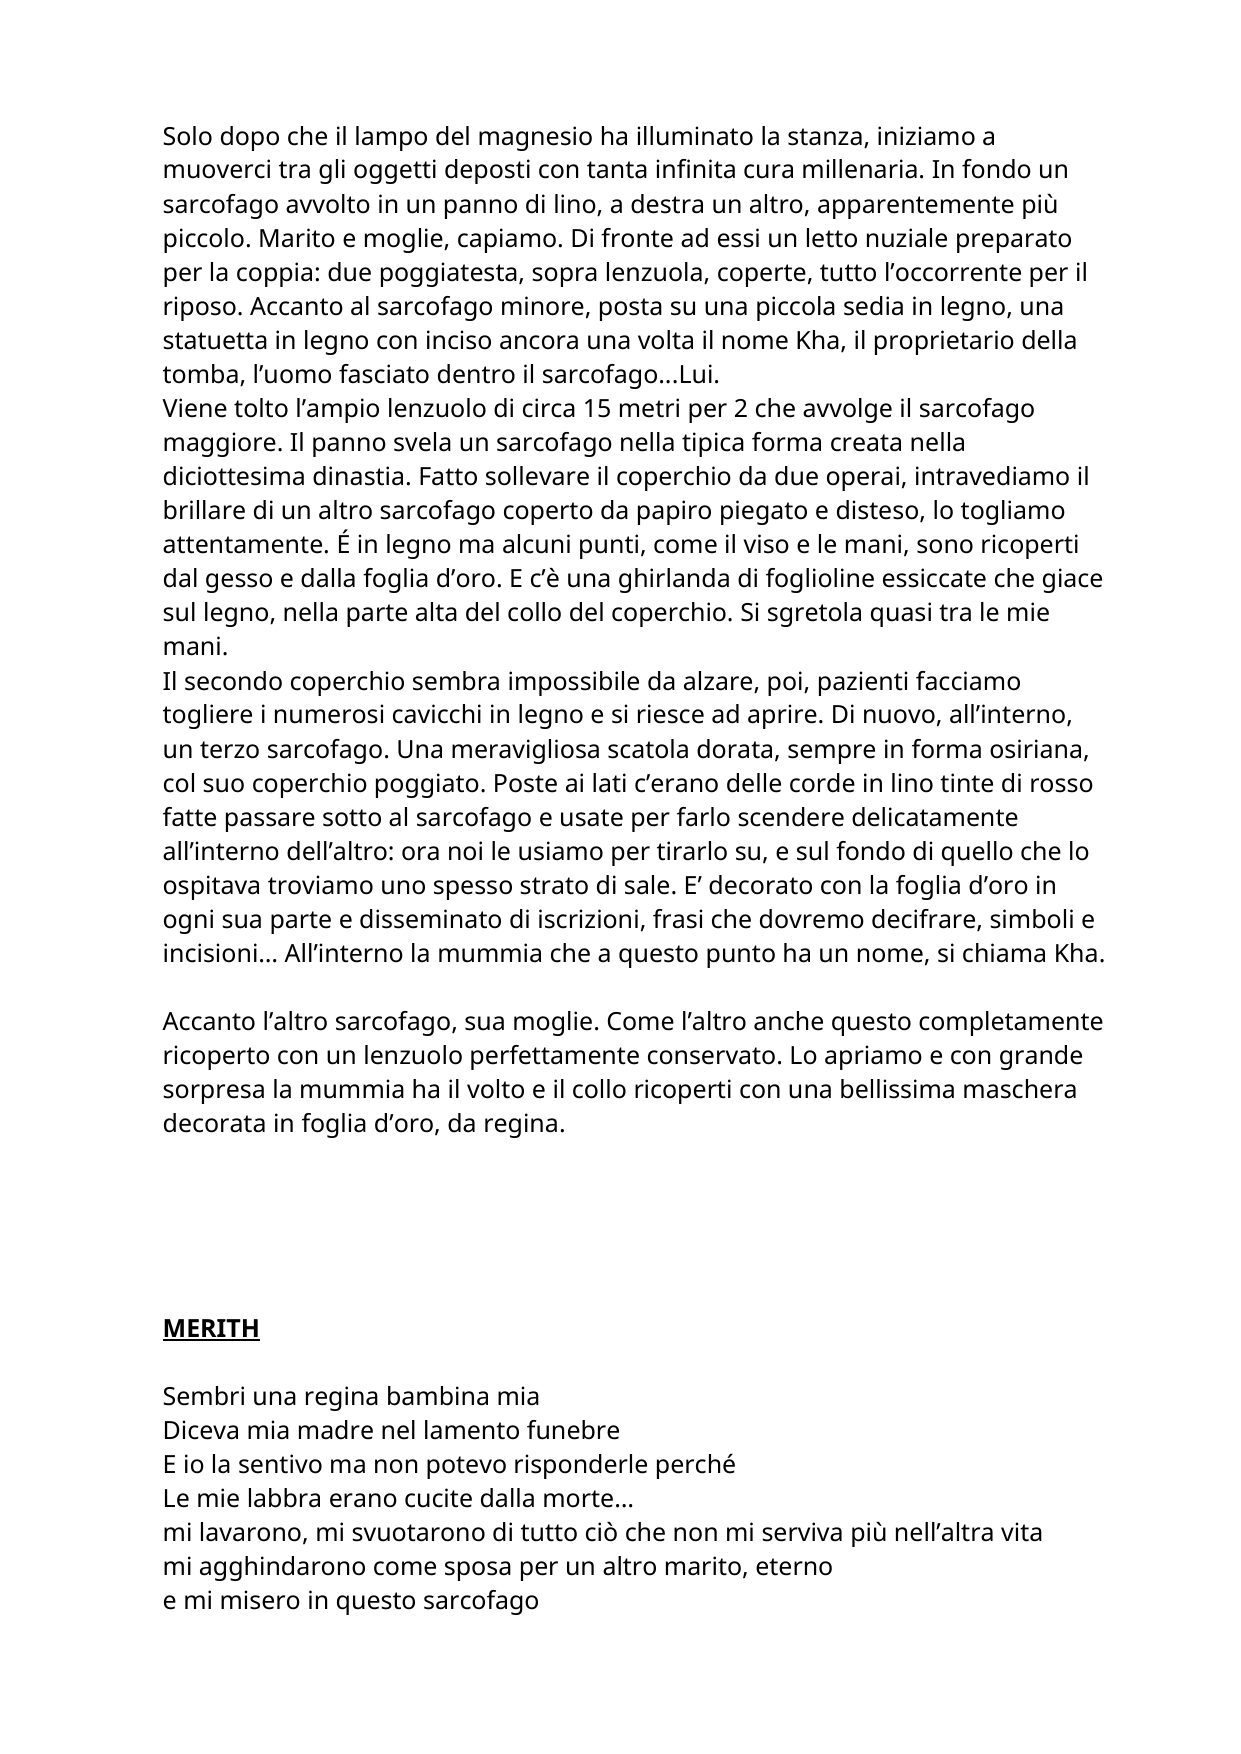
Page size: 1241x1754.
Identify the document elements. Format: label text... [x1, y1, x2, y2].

text e mi misero in questo sarcofago [162, 1583, 1107, 1617]
text E io la sentivo ma non potevo risponderle perché [162, 1447, 1107, 1481]
text mi lavarono, mi svuotarono di tutto ciò che non mi serviva più nell’altra vita [162, 1515, 1107, 1549]
text MERITH [162, 1310, 1107, 1344]
text Solo dopo che il lampo del magnesio ha illuminato la stanza, iniziamo a muoverci tra gli oggetti deposti con tanta infinita cura millenaria. In fondo un sarcofago avvolto in un panno di lino, a destra un altro, apparentemente più piccolo. Marito e moglie, capiamo. Di fronte ad essi un letto nuziale preparato per la coppia: due poggiatesta, sopra lenzuola, coperte, tutto l’occorrente per il riposo. Accanto al sarcofago minore, posta su una piccola sedia in legno, una statuetta in legno con inciso ancora una volta il nome Kha, il proprietario della tomba, l’uomo fasciato dentro il sarcofago...Lui. [162, 118, 1107, 391]
text Le mie labbra erano cucite dalla morte… [162, 1481, 1107, 1515]
text Accanto l’altro sarcofago, sua moglie. Come l’altro anche questo completamente ricoperto con un lenzuolo perfettamente conservato. Lo apriamo e con grande sorpresa la mummia ha il volto e il collo ricoperti con una bellissima maschera decorata in foglia d’oro, da regina. [162, 1004, 1107, 1140]
text Il secondo coperchio sembra impossibile da alzare, poi, pazienti facciamo togliere i numerosi cavicchi in legno e si riesce ad aprire. Di nuovo, all’interno, un terzo sarcofago. Una meravigliosa scatola dorata, sempre in forma osiriana, col suo coperchio poggiato. Poste ai lati c’erano delle corde in lino tinte di rosso fatte passare sotto al sarcofago e usate per farlo scendere delicatamente all’interno dell’altro: ora noi le usiamo per tirarlo su, e sul fondo di quello che lo ospitava troviamo uno spesso strato di sale. E’ decorato con la foglia d’oro in ogni sua parte e disseminato di iscrizioni, frasi che dovremo decifrare, simboli e incisioni… All’interno la mummia che a questo punto ha un nome, si chiama Kha. [162, 663, 1107, 970]
text Viene tolto l’ampio lenzuolo di circa 15 metri per 2 che avvolge il sarcofago maggiore. Il panno svela un sarcofago nella tipica forma creata nella diciottesima dinastia. Fatto sollevare il coperchio da due operai, intravediamo il brillare di un altro sarcofago coperto da papiro piegato e disteso, lo togliamo attentamente. É in legno ma alcuni punti, come il viso e le mani, sono ricoperti dal gesso e dalla foglia d’oro. E c’è una ghirlanda di foglioline essiccate che giace sul legno, nella parte alta del collo del coperchio. Si sgretola quasi tra le mie mani. [162, 391, 1107, 663]
text mi agghindarono come sposa per un altro marito, eterno [162, 1549, 1107, 1583]
text Sembri una regina bambina mia [162, 1378, 1107, 1412]
text Diceva mia madre nel lamento funebre [162, 1412, 1107, 1447]
